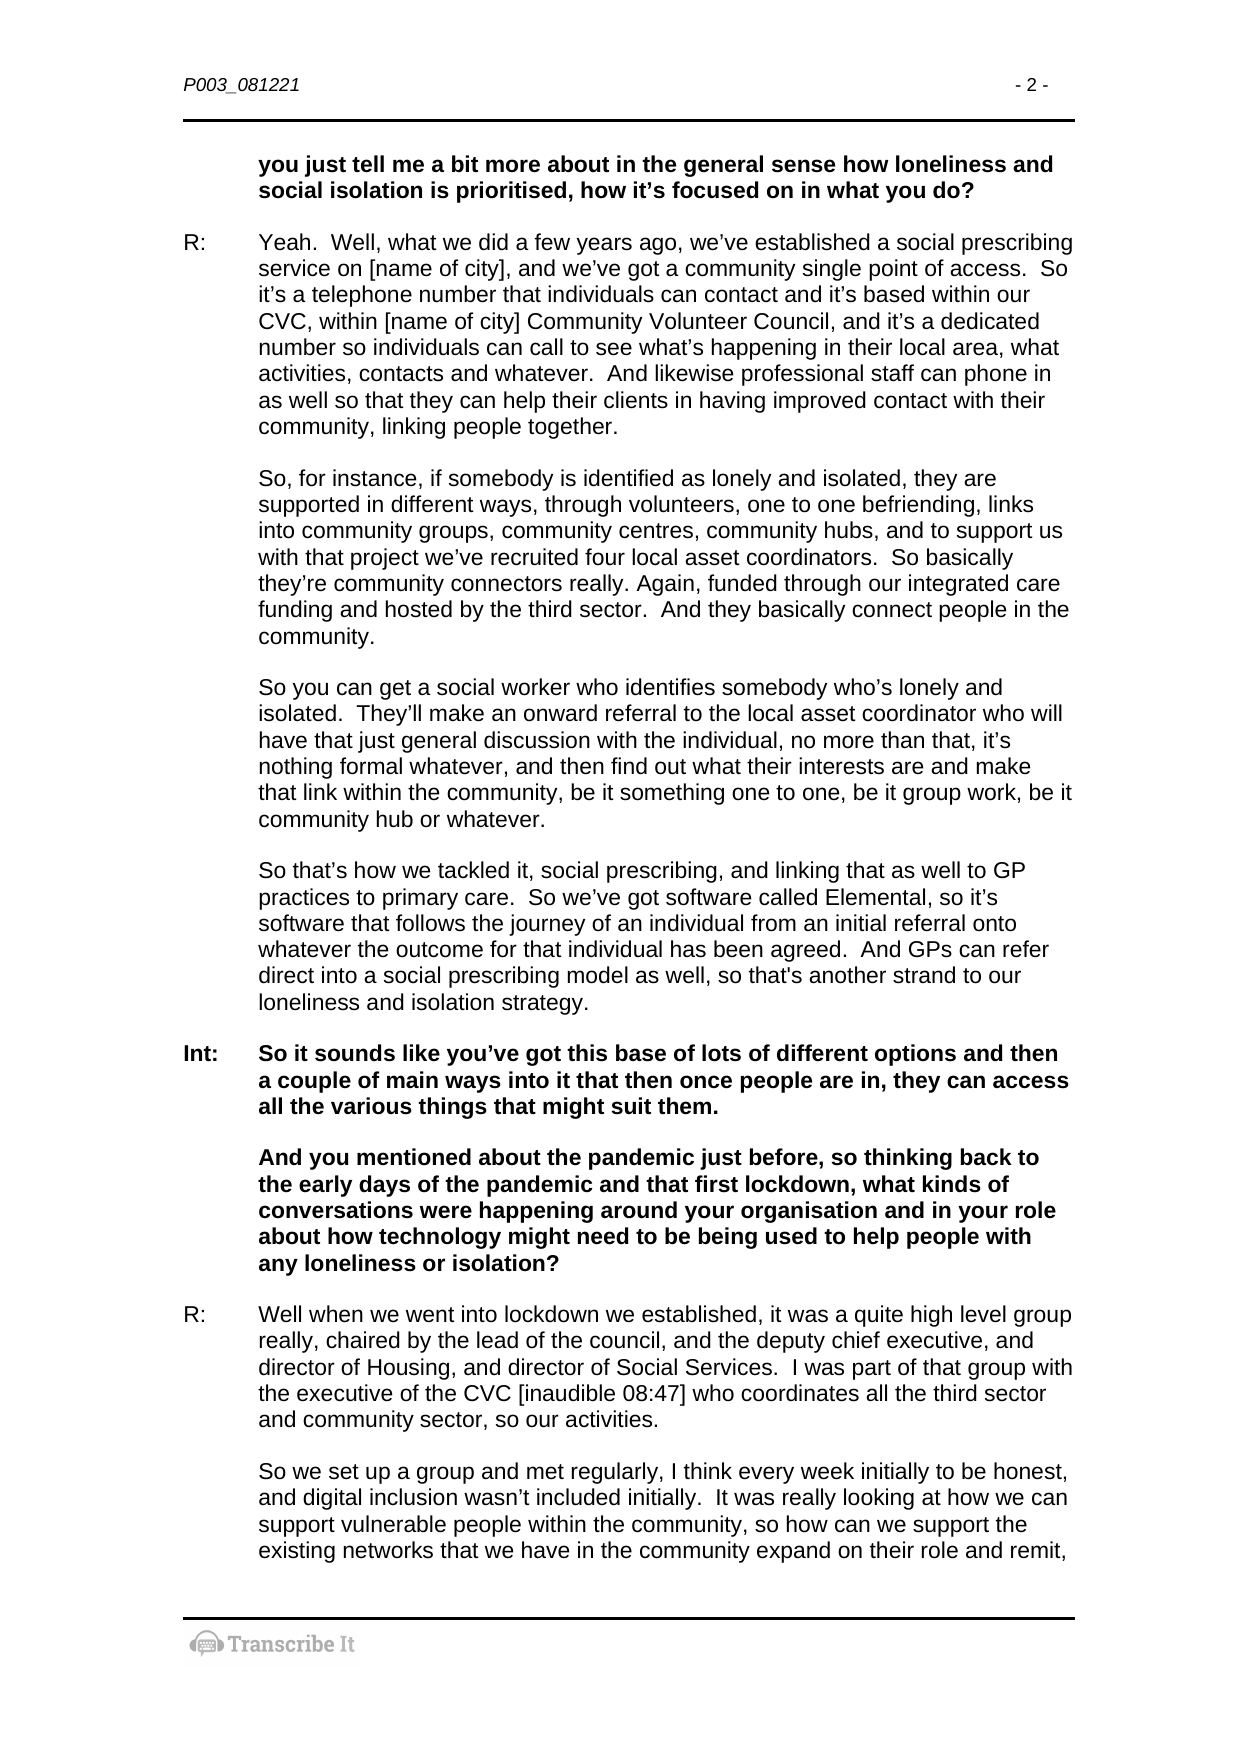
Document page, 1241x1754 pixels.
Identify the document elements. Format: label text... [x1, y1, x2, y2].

text R: Yeah. Well, what we did a few years ago, we’ve established a social prescribing service on [name of city], and we’ve got a community single point of access. So it’s a telephone number that individuals can contact and it’s based within our CVC, within [name of city] Community Volunteer Council, and it’s a dedicated number so individuals can call to see what’s happening in their local area, what activities, contacts and whatever. And likewise professional staff can phone in as well so that they can help their clients in having improved contact with their community, linking people together. [183, 229, 1075, 439]
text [183, 151, 1075, 204]
text So that’s how we tackled it, social prescribing, and linking that as well to GP practices to primary care. So we’ve got software called Elemental, so it’s software that follows the journey of an individual from an initial referral onto whatever the outcome for that individual has been agreed. And GPs can refer direct into a social prescribing model as well, so that's another strand to our loneliness and isolation strategy. [183, 857, 1075, 1015]
text And you mentioned about the pandemic just before, so thinking back to the early days of the pandemic and that first lockdown, what kinds of conversations were happening around your organisation and in your role about how technology might need to be being used to help people with any loneliness or isolation? [183, 1144, 1075, 1276]
text R: Well when we went into lockdown we established, it was a quite high level group really, chaired by the lead of the council, and the deputy chief executive, and director of Housing, and director of Social Services. I was part of that group with the executive of the CVC [inaudible 08:47] who coordinates all the third sector and community sector, so our activities. [183, 1301, 1075, 1433]
text So you can get a social worker who identifies somebody who’s lonely and isolated. They’ll make an onward referral to the local asset coordinator who will have that just general discussion with the individual, no more than that, it’s nothing formal whatever, and then find out what their interests are and make that link within the community, be it something one to one, be it group work, be it community hub or whatever. [183, 674, 1075, 832]
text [183, 1458, 1075, 1563]
text Int: So it sounds like you’ve got this base of lots of different options and then a couple of main ways into it that then once people are in, they can access all the various things that might suit them. [183, 1040, 1075, 1119]
text So, for instance, if somebody is identified as lonely and isolated, they are supported in different ways, through volunteers, one to one befriending, links into community groups, community centres, community hubs, and to support us with that project we’ve recruited four local asset coordinators. So basically they’re community connectors really. Again, funded through our integrated care funding and hosted by the third sector. And they basically connect people in the community. [183, 464, 1075, 649]
